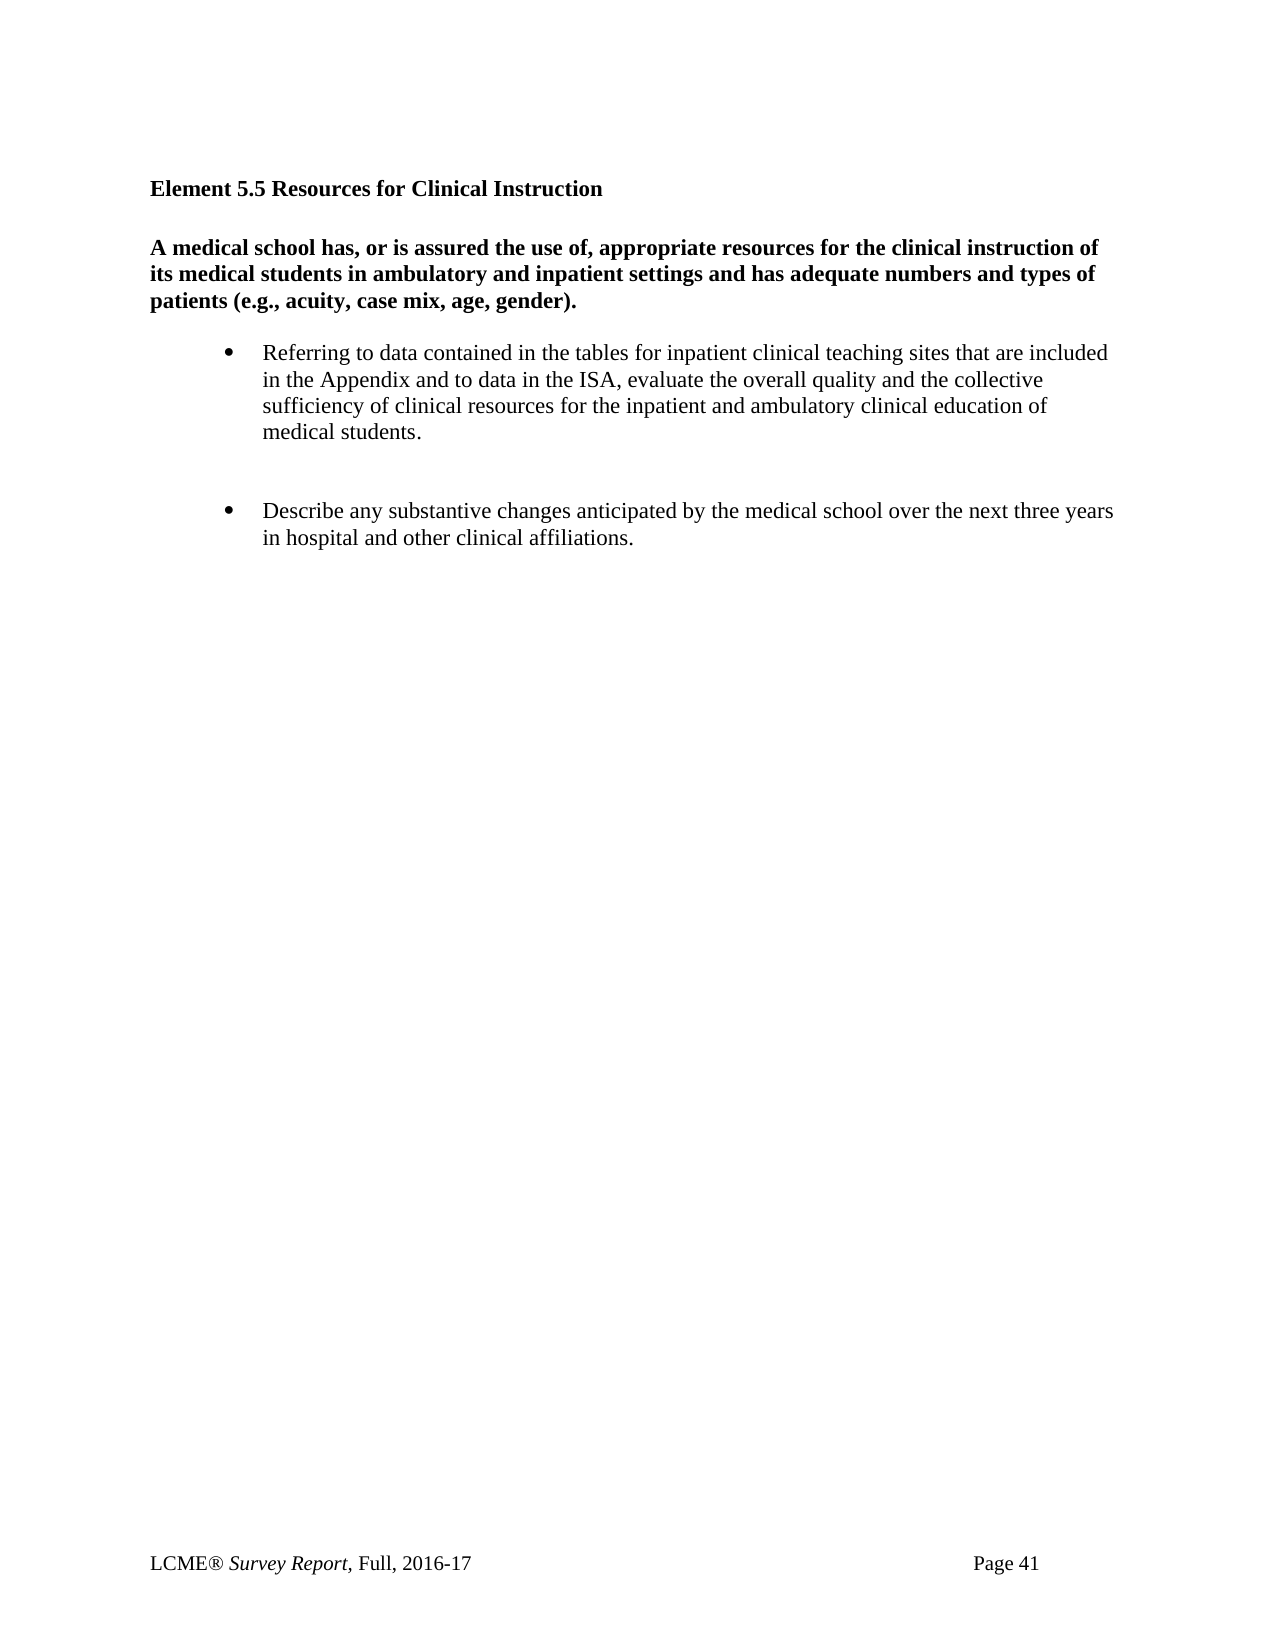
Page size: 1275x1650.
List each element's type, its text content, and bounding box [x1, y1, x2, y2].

list Referring to data contained in the tables for inpatient clinical teaching sites that are included in the Appendix and to data in the ISA, evaluate the overall quality and the collective sufficiency of clinical resources for the inpatient and ambulatory clinical education of medical students. [225, 339, 1125, 445]
subtitle Element 5.5 Resources for Clinical Instruction [150, 175, 1125, 201]
text A medical school has, or is assured the use of, appropriate resources for the clinical instruction of its medical students in ambulatory and inpatient settings and has adequate numbers and types of patients (e.g., acuity, case mix, age, gender). [150, 234, 1125, 313]
list Describe any substantive changes anticipated by the medical school over the next three years in hospital and other clinical affiliations. [225, 497, 1125, 550]
